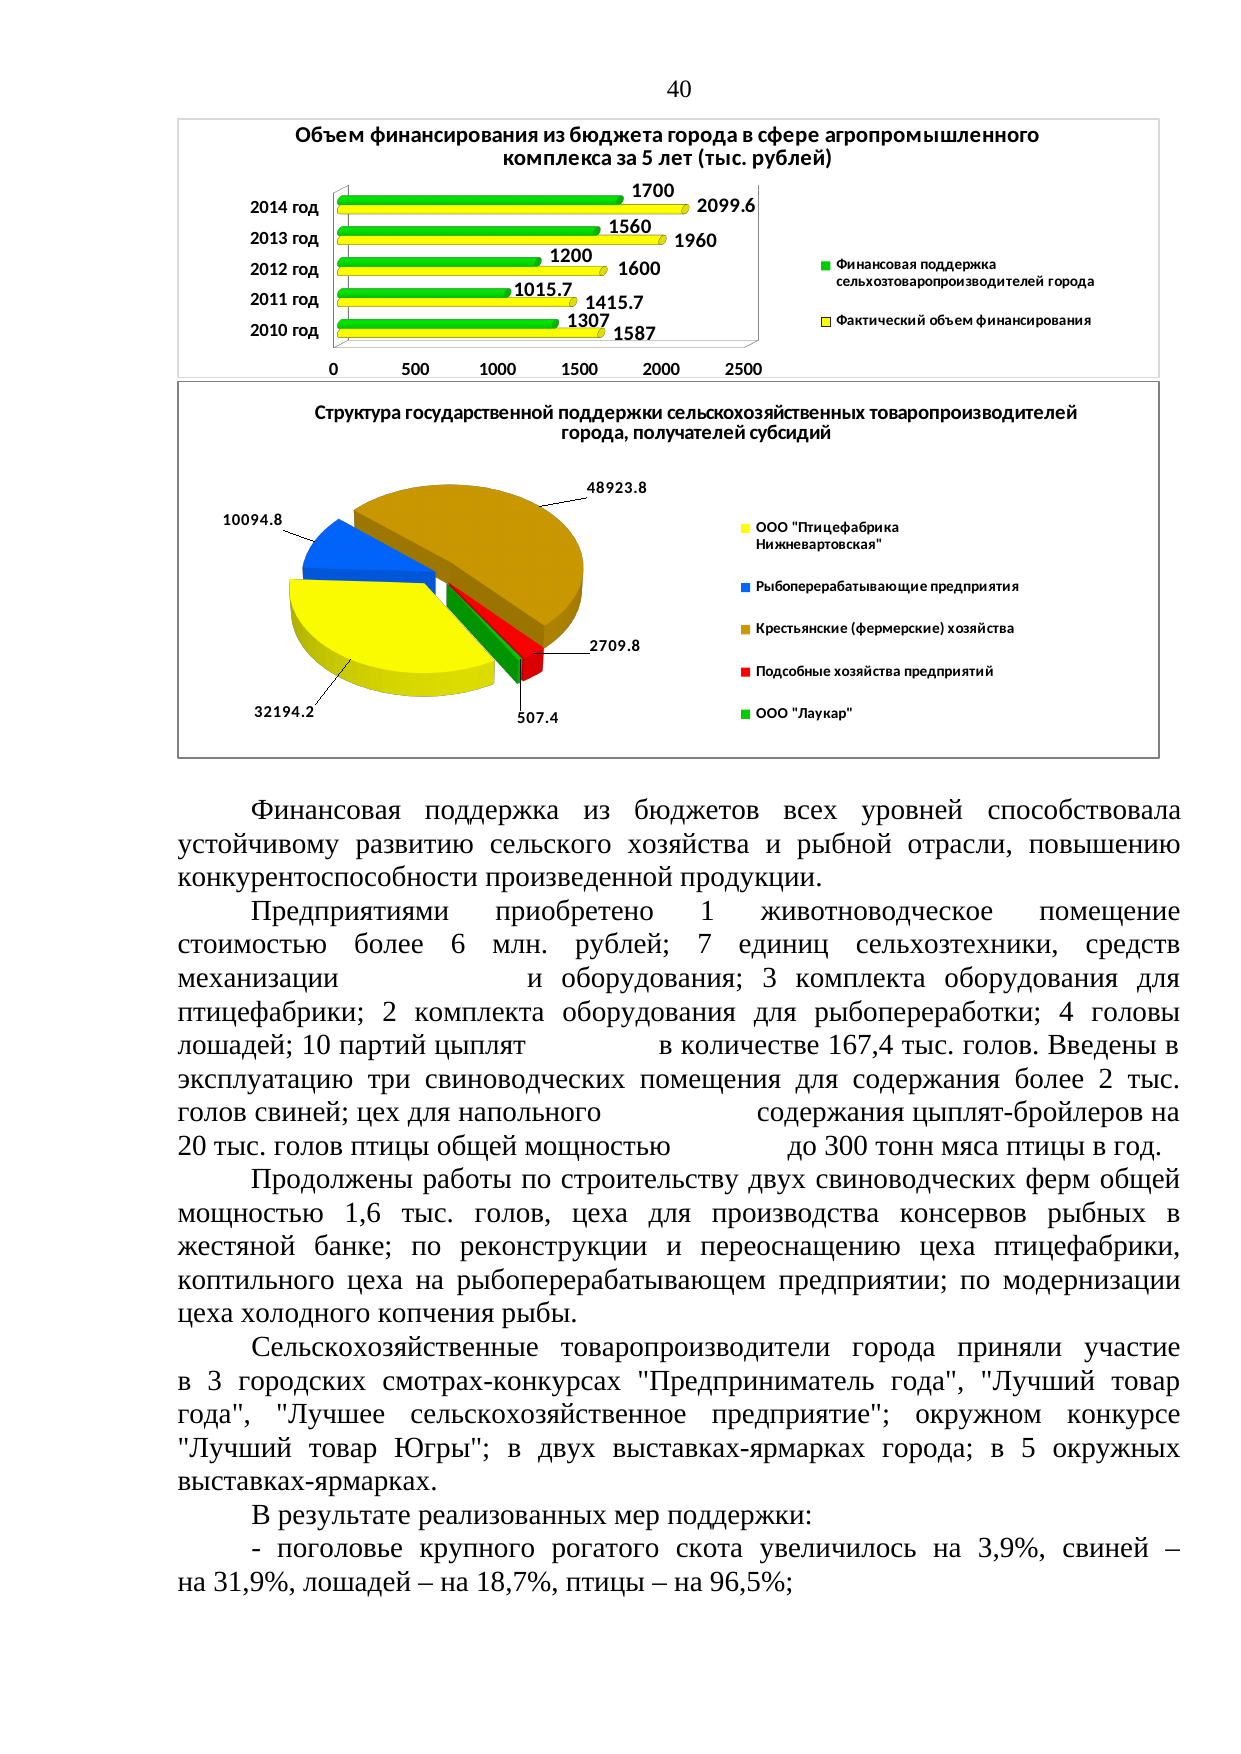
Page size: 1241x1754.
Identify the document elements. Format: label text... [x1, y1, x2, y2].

text - поголовье крупного рогатого скота увеличилось на 3,9%, свиней – на 31,9%, лошадей – на 18,7%, птицы – на 96,5%; [177, 1530, 1181, 1597]
text Продолжены работы по строительству двух свиноводческих ферм общей мощностью 1,6 тыс. голов, цеха для производства консервов рыбных в жестяной банке; по реконструкции и переоснащению цеха птицефабрики, коптильного цеха на рыбоперерабатывающем предприятии; по модернизации цеха холодного копчения рыбы. [177, 1161, 1181, 1329]
text Финансовая поддержка из бюджетов всех уровней способствовала устойчивому развитию сельского хозяйства и рыбной отрасли, повышению конкурентоспособности произведенной продукции. [177, 792, 1181, 893]
text В результате реализованных мер поддержки: [177, 1497, 1181, 1530]
text Предприятиями приобретено 1 животноводческое помещение стоимостью более 6 млн. рублей; 7 единиц сельхозтехники, средств механизации и оборудования; 3 комплекта оборудования для птицефабрики; 2 комплекта оборудования для рыбопереработки; 4 головы лошадей; 10 партий цыплят в количестве 167,4 тыс. голов. Введены в эксплуатацию три свиноводческих помещения для содержания более 2 тыс. голов свиней; цех для напольного содержания цыплят-бройлеров на 20 тыс. голов птицы общей мощностью до 300 тонн мяса птицы в год. [177, 893, 1181, 1161]
text Сельскохозяйственные товаропроизводители города приняли участие в 3 городских смотрах-конкурсах "Предприниматель года", "Лучший товар года", "Лучшее сельскохозяйственное предприятие"; окружном конкурсе "Лучший товар Югры"; в двух выставках-ярмарках города; в 5 окружных выставках-ярмарках. [177, 1329, 1181, 1497]
